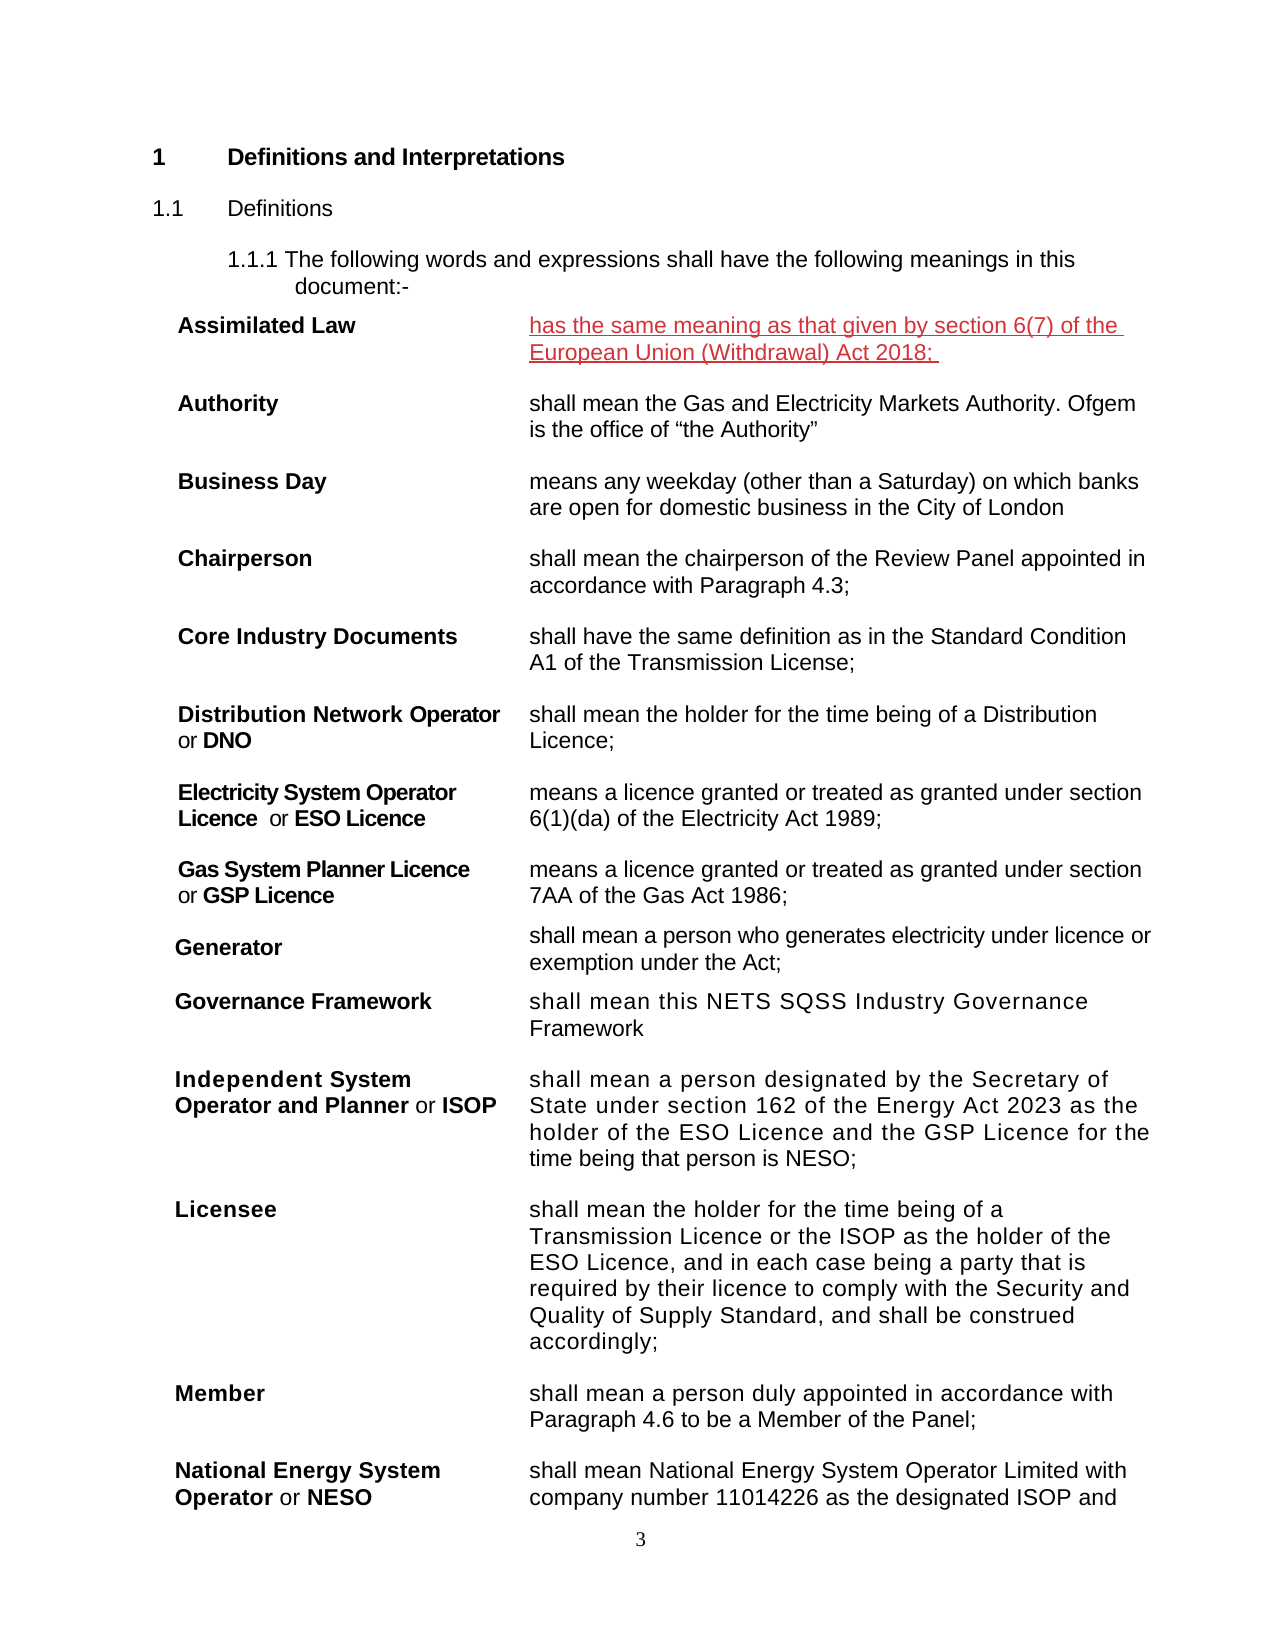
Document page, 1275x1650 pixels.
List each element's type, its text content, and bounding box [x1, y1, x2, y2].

table_header Assimilated Law [163, 300, 518, 377]
table_cell Generator [163, 921, 518, 976]
table_cell means any weekday (other than a Saturday) on which banks are open for domestic business in the City of London [518, 455, 1165, 533]
table_cell Licensee [163, 1184, 518, 1367]
table_cell shall mean a person duly appointed in accordance with Paragraph 4.6 to be a Member of the Panel; [518, 1367, 1165, 1445]
table_cell Distribution Network Operator or DNO [163, 688, 518, 766]
table_cell Electricity System Operator Licence or ESO Licence [163, 766, 518, 844]
table_cell shall mean the holder for the time being of a Distribution Licence; [518, 688, 1165, 766]
text 1.1.1 The following words and expressions shall have the following meanings in this document:- [227, 247, 1129, 300]
text 1.1 Definitions [152, 196, 1129, 222]
table_cell means a licence granted or treated as granted under section 6(1)(da) of the Electricity Act 1989; [518, 766, 1165, 844]
table_cell Authority [163, 378, 518, 455]
table_cell shall mean a person who generates electricity under licence or exemption under the Act; [518, 921, 1165, 976]
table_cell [163, 1445, 518, 1522]
table_cell means a licence granted or treated as granted under section 7AA of the Gas Act 1986; [518, 844, 1165, 921]
table_cell Core Industry Documents [163, 611, 518, 688]
table_cell shall have the same definition as in the Standard Condition A1 of the Transmission License; [518, 611, 1165, 688]
table_cell shall mean the chairperson of the Review Panel appointed in accordance with Paragraph 4.3; [518, 533, 1165, 611]
table_cell Business Day [163, 455, 518, 533]
table_cell Governance Framework [163, 976, 518, 1053]
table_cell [518, 1445, 1165, 1522]
table_cell Gas System Planner Licence or GSP Licence [163, 844, 518, 921]
table_cell shall mean this NETS SQSS Industry Governance Framework [518, 976, 1165, 1053]
table_cell Member [163, 1367, 518, 1445]
table_cell shall mean a person designated by the Secretary of State under section 162 of the Energy Act 2023 as the holder of the ESO Licence and the GSP Licence for the time being that person is NESO; [518, 1054, 1165, 1184]
table_cell Chairperson [163, 533, 518, 611]
table_cell shall mean the holder for the time being of a Transmission Licence or the ISOP as the holder of the ESO Licence, and in each case being a party that is required by their licence to comply with the Security and Quality of Supply Standard, and shall be construed accordingly; [518, 1184, 1165, 1367]
text 1 Definitions and Interpretations [152, 144, 1129, 171]
table_header has the same meaning as that given by section 6(7) of the European Union (Withdrawal) Act 2018; [518, 300, 1165, 377]
table_cell shall mean the Gas and Electricity Markets Authority. Ofgem is the office of “the Authority” [518, 378, 1165, 455]
table_cell Independent System Operator and Planner or ISOP [163, 1054, 518, 1184]
